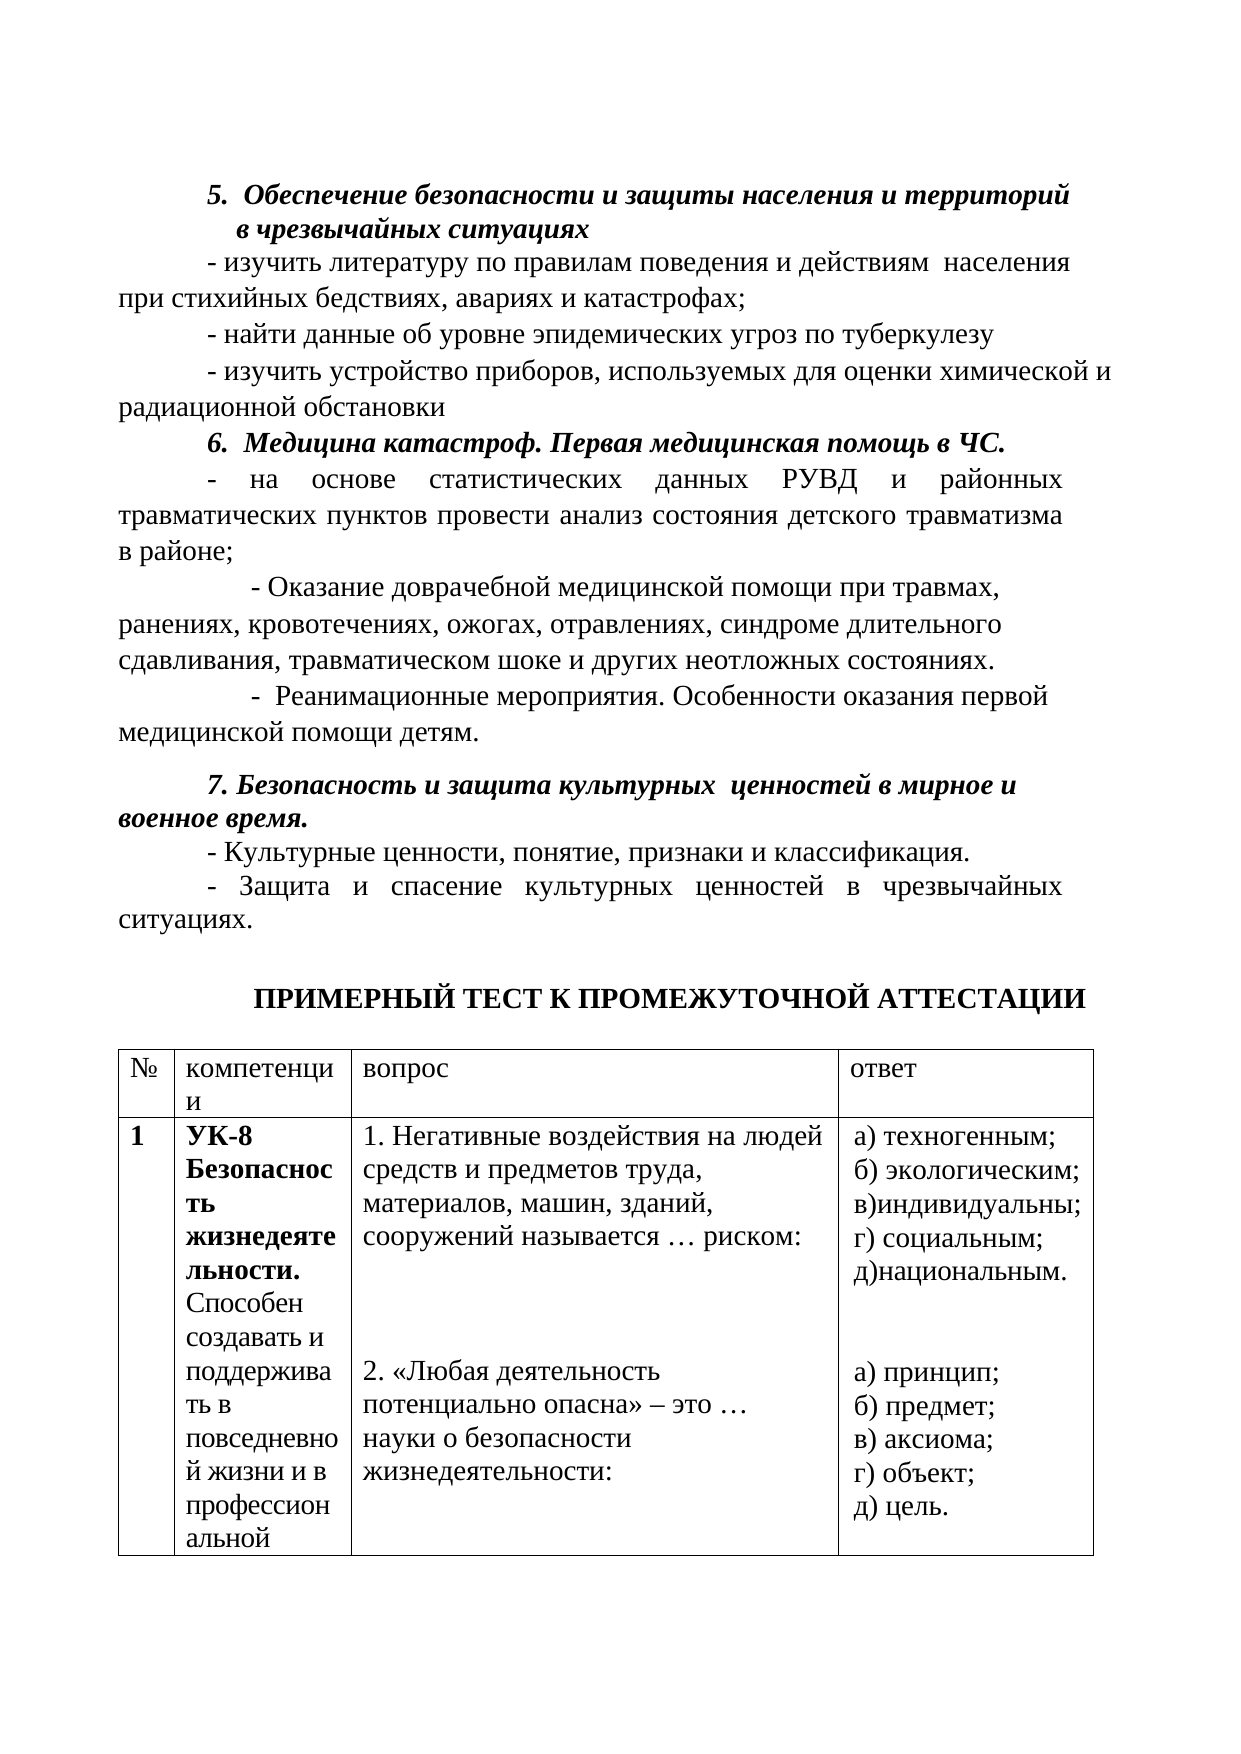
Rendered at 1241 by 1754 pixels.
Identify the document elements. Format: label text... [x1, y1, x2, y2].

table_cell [352, 1118, 838, 1555]
text - Реанимационные мероприятия. Особенности оказания первой медицинской помощи детям. [118, 678, 1122, 748]
table_header № [119, 1050, 174, 1117]
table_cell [839, 1118, 1093, 1555]
table_cell 1 [119, 1118, 174, 1555]
text - изучить устройство приборов, используемых для оценки химической и радиационной обстановки [118, 353, 1122, 422]
text - найти данные об уровне эпидемических угроз по туберкулезу [118, 317, 1122, 350]
text 7. Безопасность и защита культурных ценностей в мирное и военное время. [118, 767, 1122, 834]
text - изучить литературу по правилам поведения и действиям населения при стихийных бедствиях, авариях и катастрофах; [118, 244, 1122, 314]
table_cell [175, 1118, 351, 1555]
text 6. Медицина катастроф. Первая медицинская помощь в ЧС. [118, 425, 1063, 458]
list ПРИМЕРНЫЙ ТЕСТ К ПРОМЕЖУТОЧНОЙ АТТЕСТАЦИИ [217, 982, 1122, 1015]
table_header компетенции [175, 1050, 351, 1117]
text - Защита и спасение культурных ценностей в чрезвычайных ситуациях. [118, 868, 1063, 935]
text в чрезвычайных ситуациях [118, 211, 1122, 244]
table_header ответ [839, 1050, 1093, 1117]
table_header вопрос [352, 1050, 838, 1117]
text - Оказание доврачебной медицинской помощи при травмах, ранениях, кровотечениях, ожогах, отравлениях, синдроме длительного сдавливания, травматическом шоке и других неотложных состояниях. [118, 569, 1122, 675]
text 5. Обеспечение безопасности и защиты населения и территорий [118, 177, 1122, 211]
text - на основе статистических данных РУВД и районных травматических пунктов провести анализ состояния детского травматизма в районе; [118, 461, 1063, 567]
text - Культурные ценности, понятие, признаки и классификация. [118, 834, 1063, 868]
